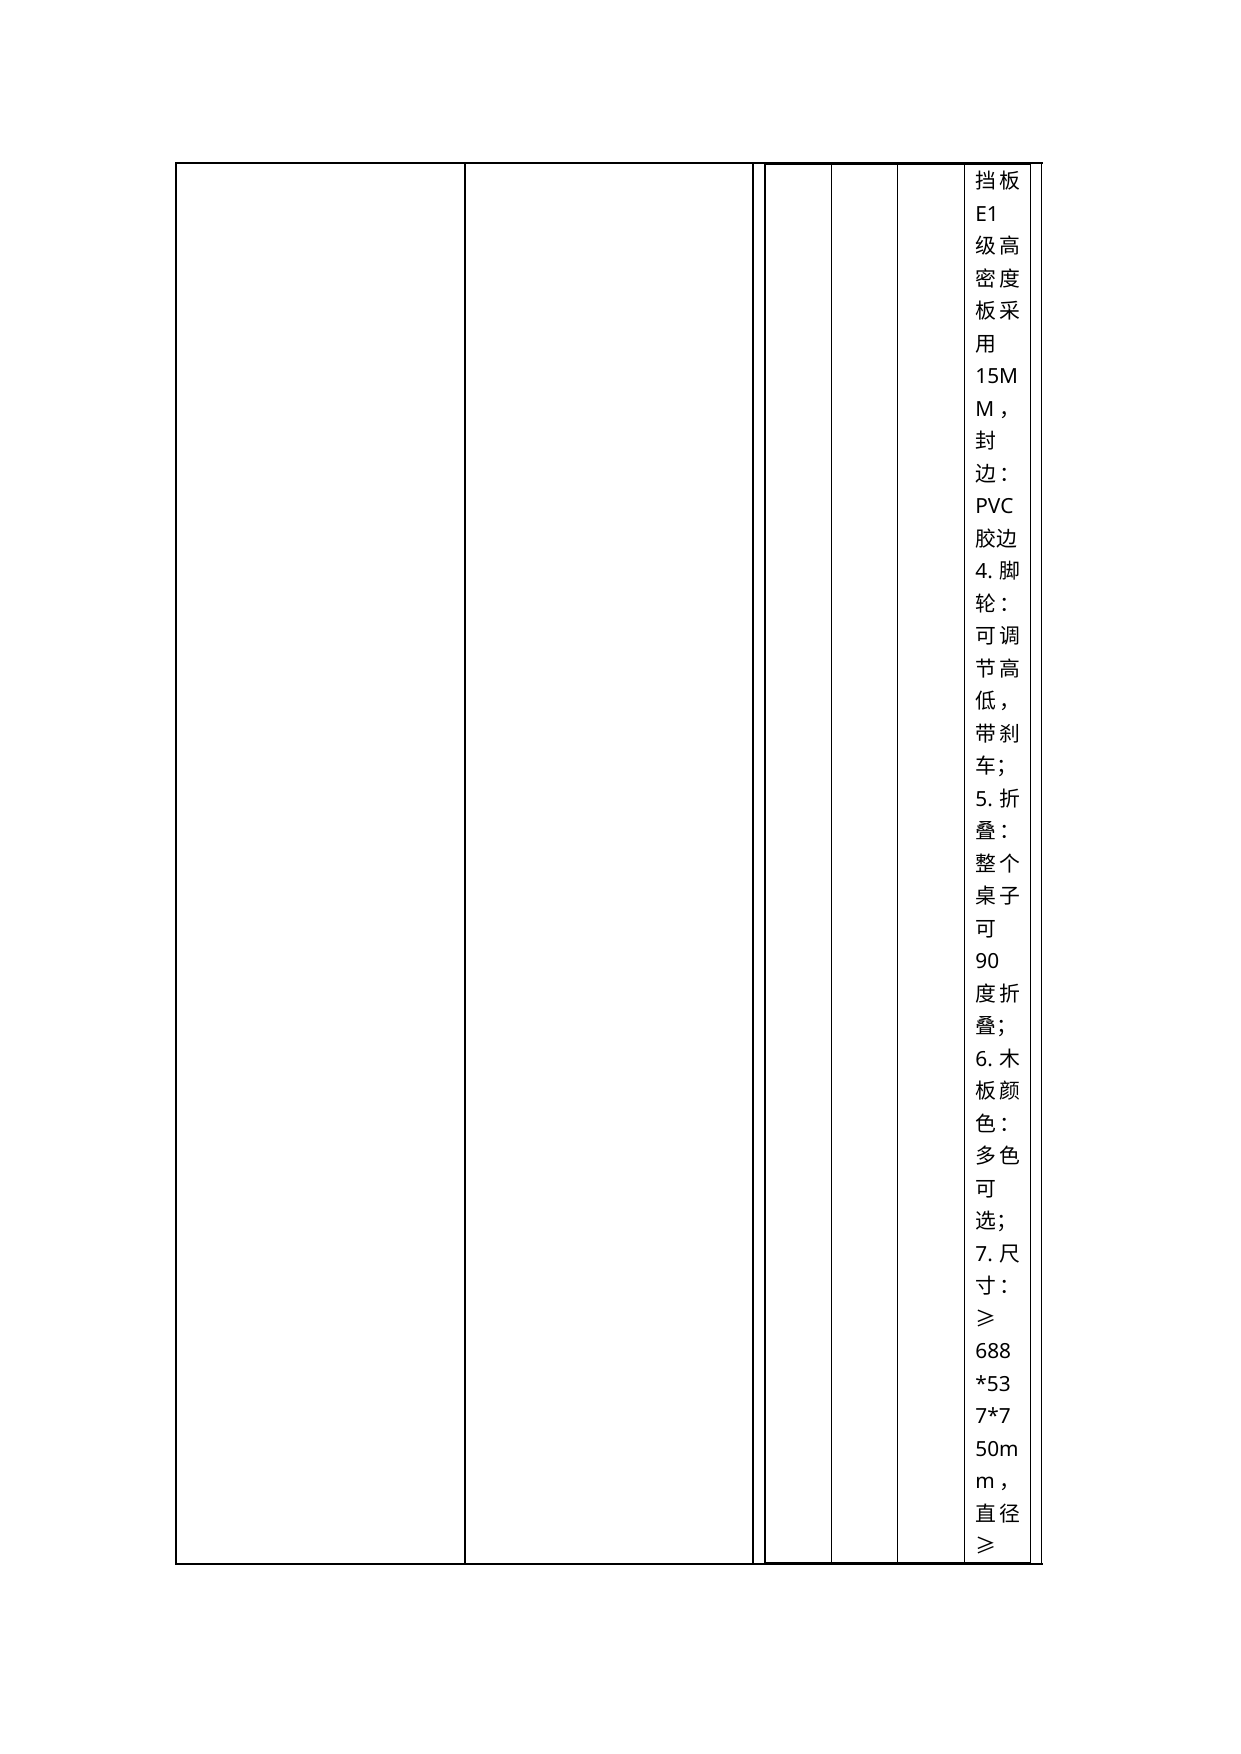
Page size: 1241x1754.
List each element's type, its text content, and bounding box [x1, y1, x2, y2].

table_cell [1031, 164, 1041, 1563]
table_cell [898, 165, 964, 1562]
table_cell 1 [466, 164, 752, 1563]
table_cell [766, 165, 831, 1562]
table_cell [965, 165, 1030, 1562]
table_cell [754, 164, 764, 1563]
table_cell [177, 164, 464, 1563]
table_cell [832, 165, 897, 1562]
